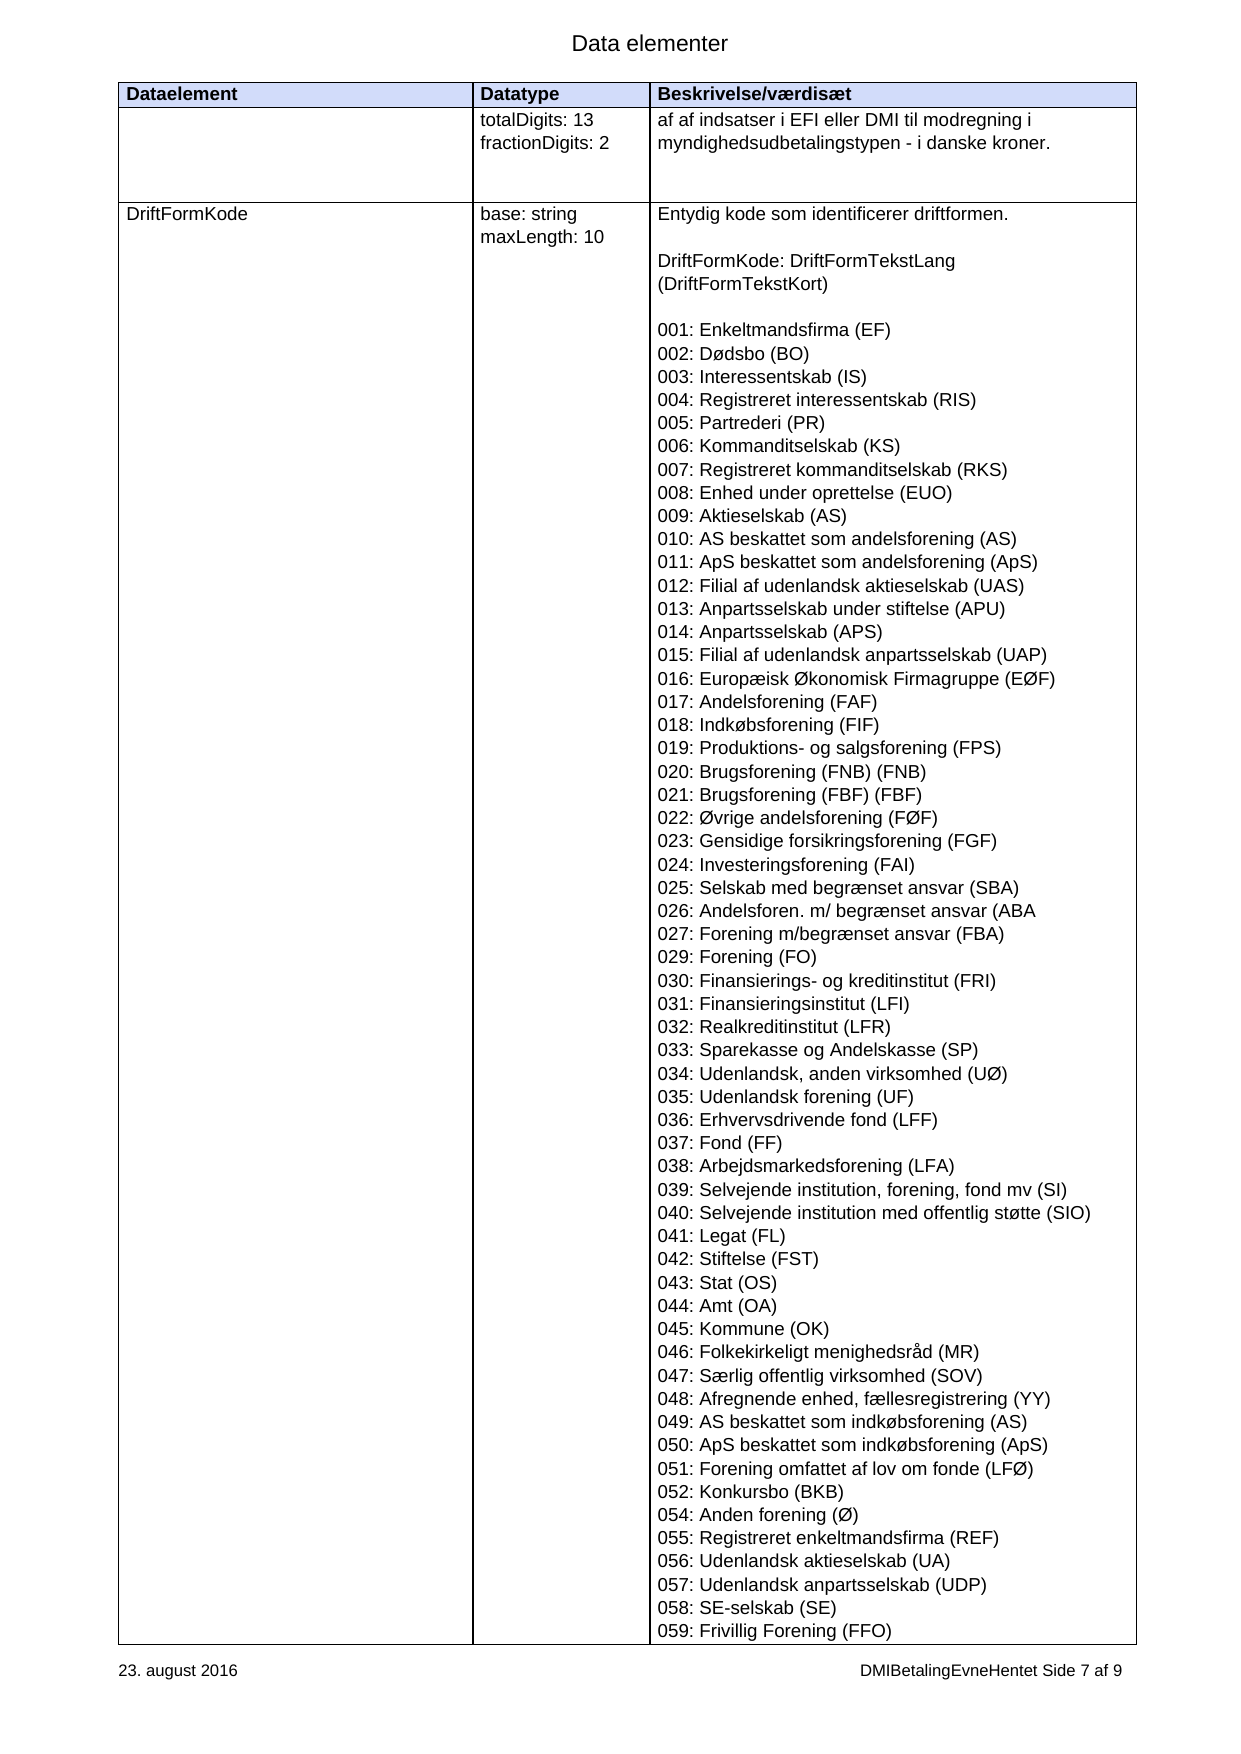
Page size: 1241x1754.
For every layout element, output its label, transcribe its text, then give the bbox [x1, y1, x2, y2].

table_header Dataelement [119, 83, 472, 107]
table_header Beskrivelse/værdisæt [651, 83, 1136, 107]
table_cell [474, 108, 649, 201]
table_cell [474, 203, 649, 1643]
table_header Datatype [474, 83, 649, 107]
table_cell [651, 203, 1136, 1643]
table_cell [651, 108, 1136, 201]
table_cell DriftFormKode [119, 203, 472, 1643]
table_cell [119, 108, 472, 201]
